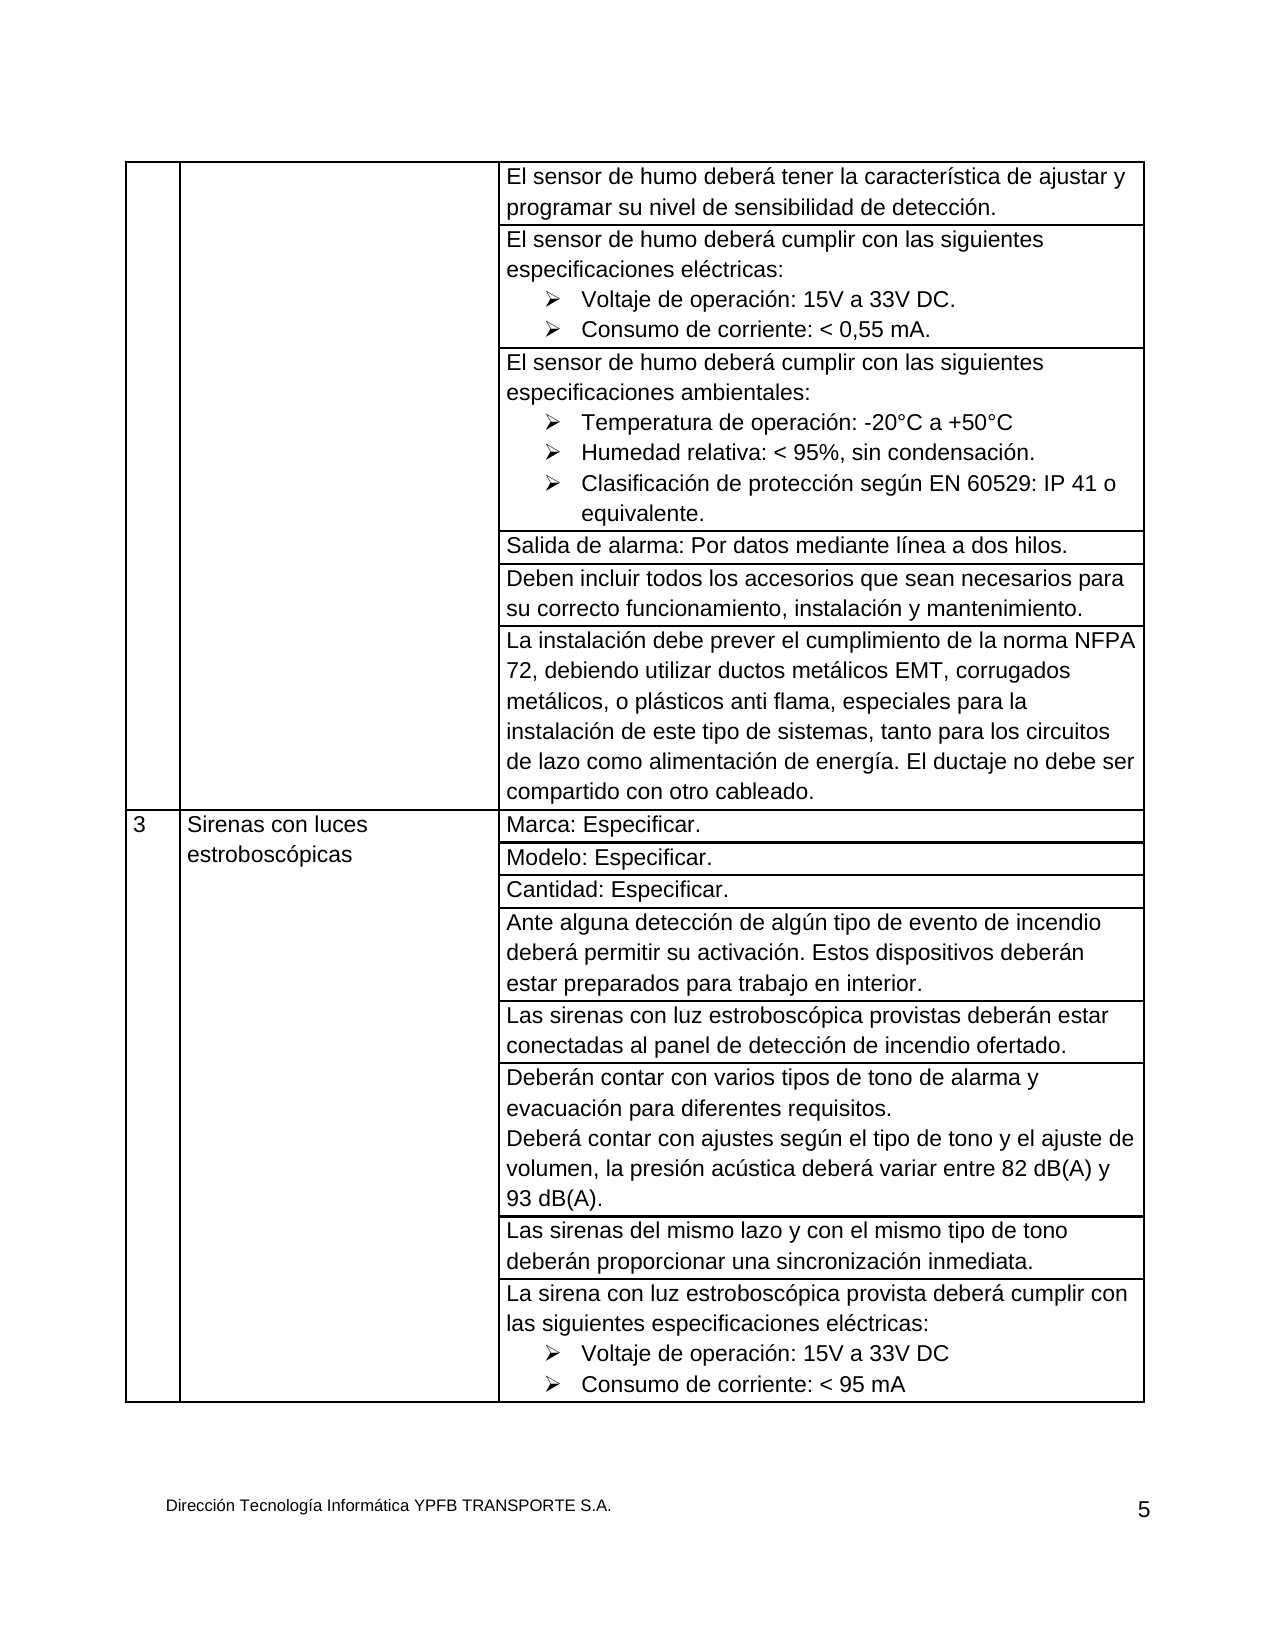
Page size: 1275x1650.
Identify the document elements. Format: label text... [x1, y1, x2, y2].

table_cell Salida de alarma: Por datos mediante línea a dos hilos. [500, 532, 1143, 563]
table_cell El sensor de humo deberá cumplir con las siguientes especificaciones eléctricas: Voltaje de operación: 15V a 33V DC. Consumo de corriente: < 0,55 mA. [500, 226, 1143, 347]
table_cell El sensor de humo deberá tener la característica de ajustar y programar su nivel de sensibilidad de detección. [500, 163, 1143, 224]
table_cell Marca: Especificar. [500, 811, 1143, 841]
table_cell Cantidad: Especificar. [500, 876, 1143, 907]
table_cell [500, 1280, 1143, 1401]
table_cell Las sirenas con luz estroboscópica provistas deberán estar conectadas al panel de detección de incendio ofertado. [500, 1002, 1143, 1062]
table_cell 3 [127, 811, 179, 1401]
table_cell Deben incluir todos los accesorios que sean necesarios para su correcto funcionamiento, instalación y mantenimiento. [500, 565, 1143, 625]
table_cell Ante alguna detección de algún tipo de evento de incendio deberá permitir su activación. Estos dispositivos deberán estar preparados para trabajo en interior. [500, 909, 1143, 1000]
table_cell Las sirenas del mismo lazo y con el mismo tipo de tono deberán proporcionar una sincronización inmediata. [500, 1218, 1143, 1278]
table_cell Modelo: Especificar. [500, 844, 1143, 874]
table_cell Sirenas con luces estroboscópicas [181, 811, 498, 1401]
table_cell La instalación debe prever el cumplimiento de la norma NFPA 72, debiendo utilizar ductos metálicos EMT, corrugados metálicos, o plásticos anti flama, especiales para la instalación de este tipo de sistemas, tanto para los circuitos de lazo como alimentación de energía. El ductaje no debe ser compartido con otro cableado. [500, 627, 1143, 808]
table_cell Deberán contar con varios tipos de tono de alarma y evacuación para diferentes requisitos. Deberá contar con ajustes según el tipo de tono y el ajuste de volumen, la presión acústica deberá variar entre 82 dB(A) y 93 dB(A). [500, 1064, 1143, 1215]
table_cell El sensor de humo deberá cumplir con las siguientes especificaciones ambientales: Temperatura de operación: -20°C a +50°C Humedad relativa: < 95%, sin condensación. Clasificación de protección según EN 60529: IP 41 o equivalente. [500, 349, 1143, 530]
